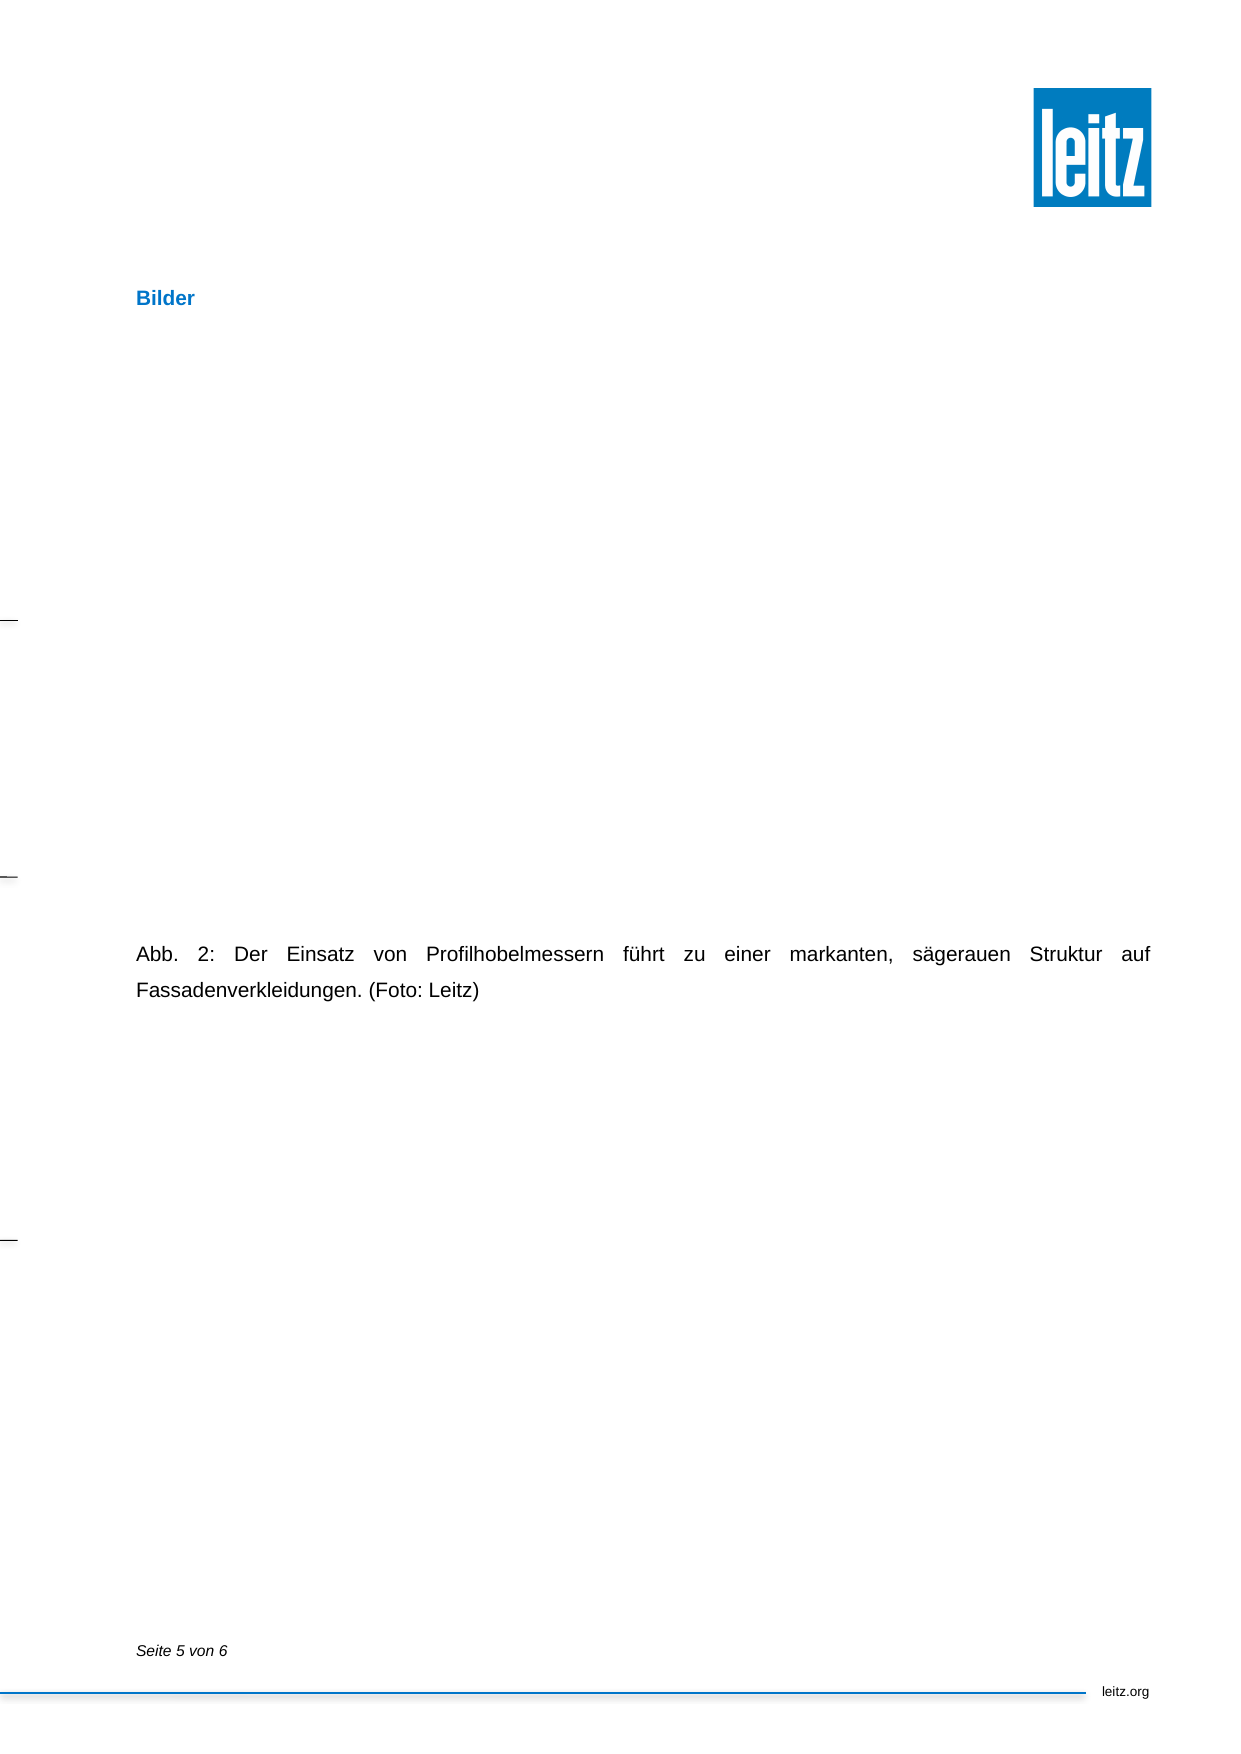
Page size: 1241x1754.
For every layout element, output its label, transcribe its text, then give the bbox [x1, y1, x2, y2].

text Abb. 2: Der Einsatz von Profilhobelmessern führt zu einer markanten, sägerauen Struktur auf Fassadenverkleidungen. (Foto: Leitz) [136, 942, 1152, 1001]
picture [1103, 114, 1120, 196]
picture [1123, 128, 1144, 196]
picture [1088, 115, 1099, 123]
picture [1043, 109, 1052, 196]
picture [1056, 128, 1085, 196]
picture [1088, 128, 1099, 196]
